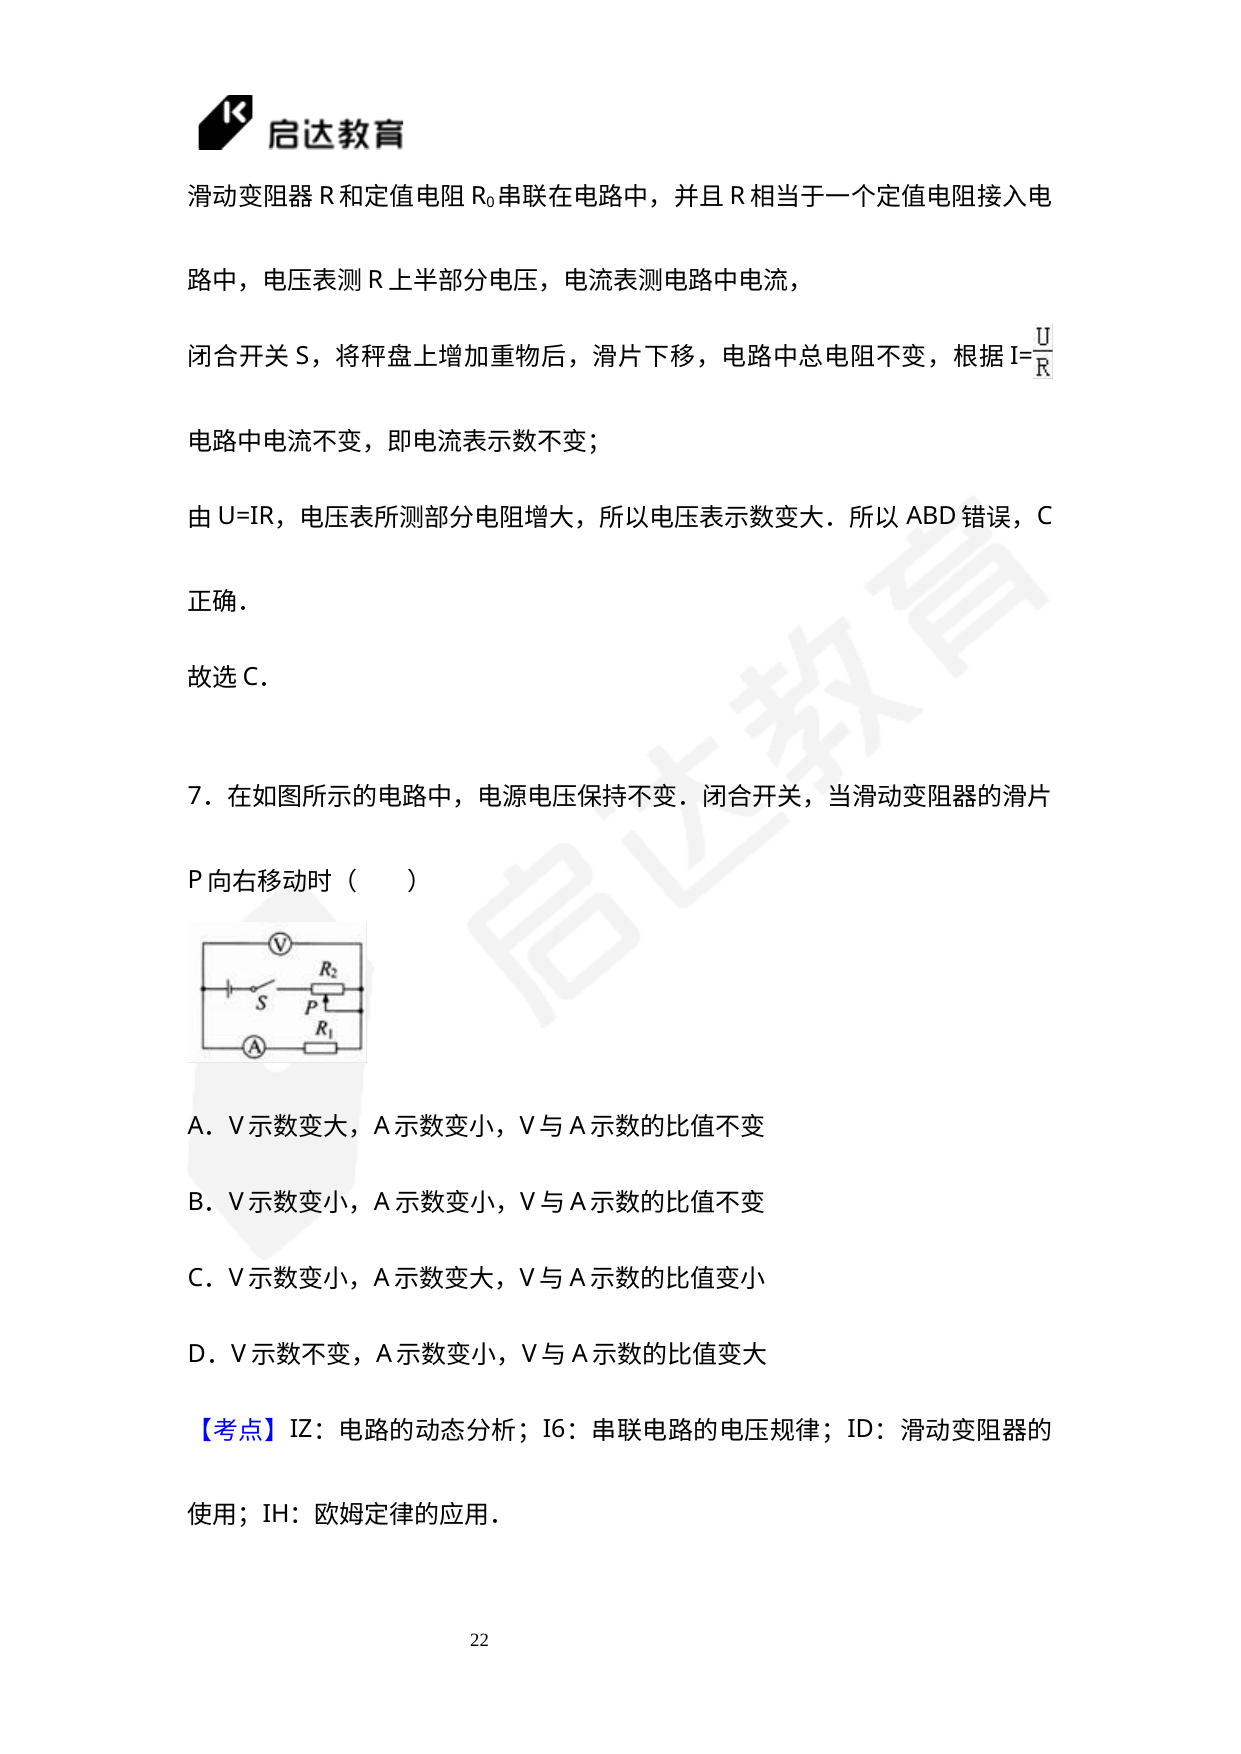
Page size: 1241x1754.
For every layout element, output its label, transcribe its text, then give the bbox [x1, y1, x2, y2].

text B．V示数变小，A示数变小，V与A示数的比值不变 [187, 1168, 1053, 1233]
picture [187, 922, 367, 1063]
picture [198, 95, 404, 150]
picture [1032, 324, 1053, 379]
text 闭合开关S，将秤盘上增加重物后，滑片下移，电路中总电阻不变，根据I=电路中电流不变，即电流表示数不变； [187, 322, 1053, 472]
text A．V示数变大，A示数变小，V与A示数的比值不变 [187, 1092, 1053, 1157]
text 由U=IR，电压表所测部分电阻增大，所以电压表示数变大．所以ABD错误，C正确． [187, 483, 1053, 632]
text C．V示数变小，A示数变大，V与A示数的比值变小 [187, 1244, 1053, 1309]
text 滑动变阻器R和定值电阻R0串联在电路中，并且R相当于一个定值电阻接入电路中，电压表测R上半部分电压，电流表测电路中电流， [187, 162, 1053, 311]
text 【考点】IZ：电路的动态分析；I6：串联电路的电压规律；ID：滑动变阻器的使用；IH：欧姆定律的应用． [187, 1396, 1053, 1545]
text D．V示数不变，A示数变小，V与A示数的比值变大 [187, 1320, 1053, 1385]
text 故选C． [187, 643, 1053, 708]
text 7．在如图所示的电路中，电源电压保持不变．闭合开关，当滑动变阻器的滑片P向右移动时（ ） [187, 762, 1053, 912]
